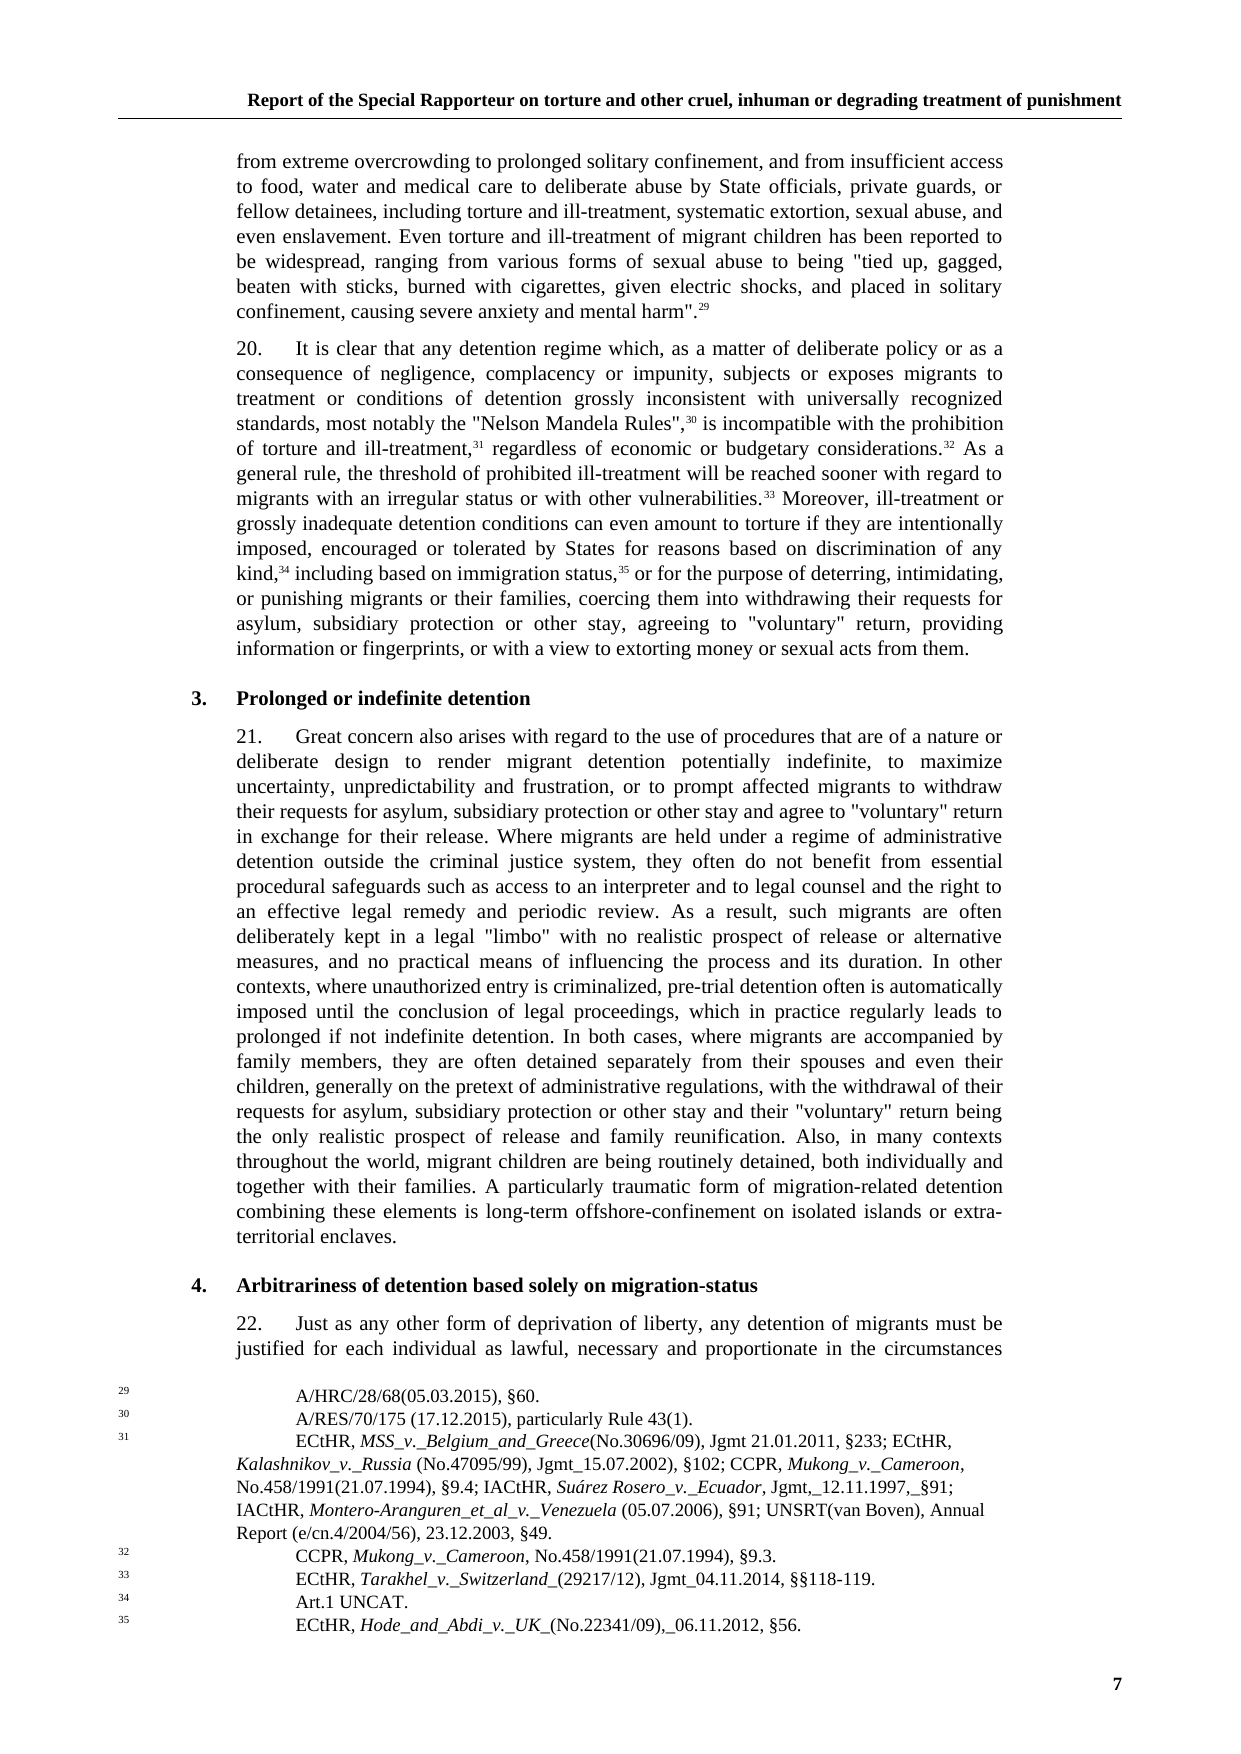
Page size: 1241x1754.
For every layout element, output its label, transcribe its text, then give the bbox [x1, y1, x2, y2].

list Great concern also arises with regard to the use of procedures that are of a nature or deliberate design to render migrant detention potentially indefinite, to maximize uncertainty, unpredictability and frustration, or to prompt affected migrants to withdraw their requests for asylum, subsidiary protection or other stay and agree to "voluntary" return in exchange for their release. Where migrants are held under a regime of administrative detention outside the criminal justice system, they often do not benefit from essential procedural safeguards such as access to an interpreter and to legal counsel and the right to an effective legal remedy and periodic review. As a result, such migrants are often deliberately kept in a legal "limbo" with no realistic prospect of release or alternative measures, and no practical means of influencing the process and its duration. In other contexts, where unauthorized entry is criminalized, pre-trial detention often is automatically imposed until the conclusion of legal proceedings, which in practice regularly leads to prolonged if not indefinite detention. In both cases, where migrants are accompanied by family members, they are often detained separately from their spouses and even their children, generally on the pretext of administrative regulations, with the withdrawal of their requests for asylum, subsidiary protection or other stay and their "voluntary" return being the only realistic prospect of release and family reunification. Also, in many contexts throughout the world, migrant children are being routinely detained, both individually and together with their families. A particularly traumatic form of migration-related detention combining these elements is long-term offshore-confinement on isolated islands or extra-territorial enclaves. [236, 723, 1004, 1248]
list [236, 1310, 1004, 1360]
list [236, 148, 1004, 323]
list It is clear that any detention regime which, as a matter of deliberate policy or as a consequence of negligence, complacency or impunity, subjects or exposes migrants to treatment or conditions of detention grossly inconsistent with universally recognized standards, most notably the "Nelson Mandela Rules", is incompatible with the prohibition of torture and ill-treatment, regardless of economic or budgetary considerations. As a general rule, the threshold of prohibited ill-treatment will be reached sooner with regard to migrants with an irregular status or with other vulnerabilities. Moreover, ill-treatment or grossly inadequate detention conditions can even amount to torture if they are intentionally imposed, encouraged or tolerated by States for reasons based on discrimination of any kind, including based on immigration status, or for the purpose of deterring, intimidating, or punishing migrants or their families, coercing them into withdrawing their requests for asylum, subsidiary protection or other stay, agreeing to "voluntary" return, providing information or fingerprints, or with a view to extorting money or sexual acts from them. [236, 335, 1004, 660]
text 3. Prolonged or indefinite detention [118, 685, 1004, 710]
text 4. Arbitrariness of detention based solely on migration-status [118, 1273, 1004, 1298]
